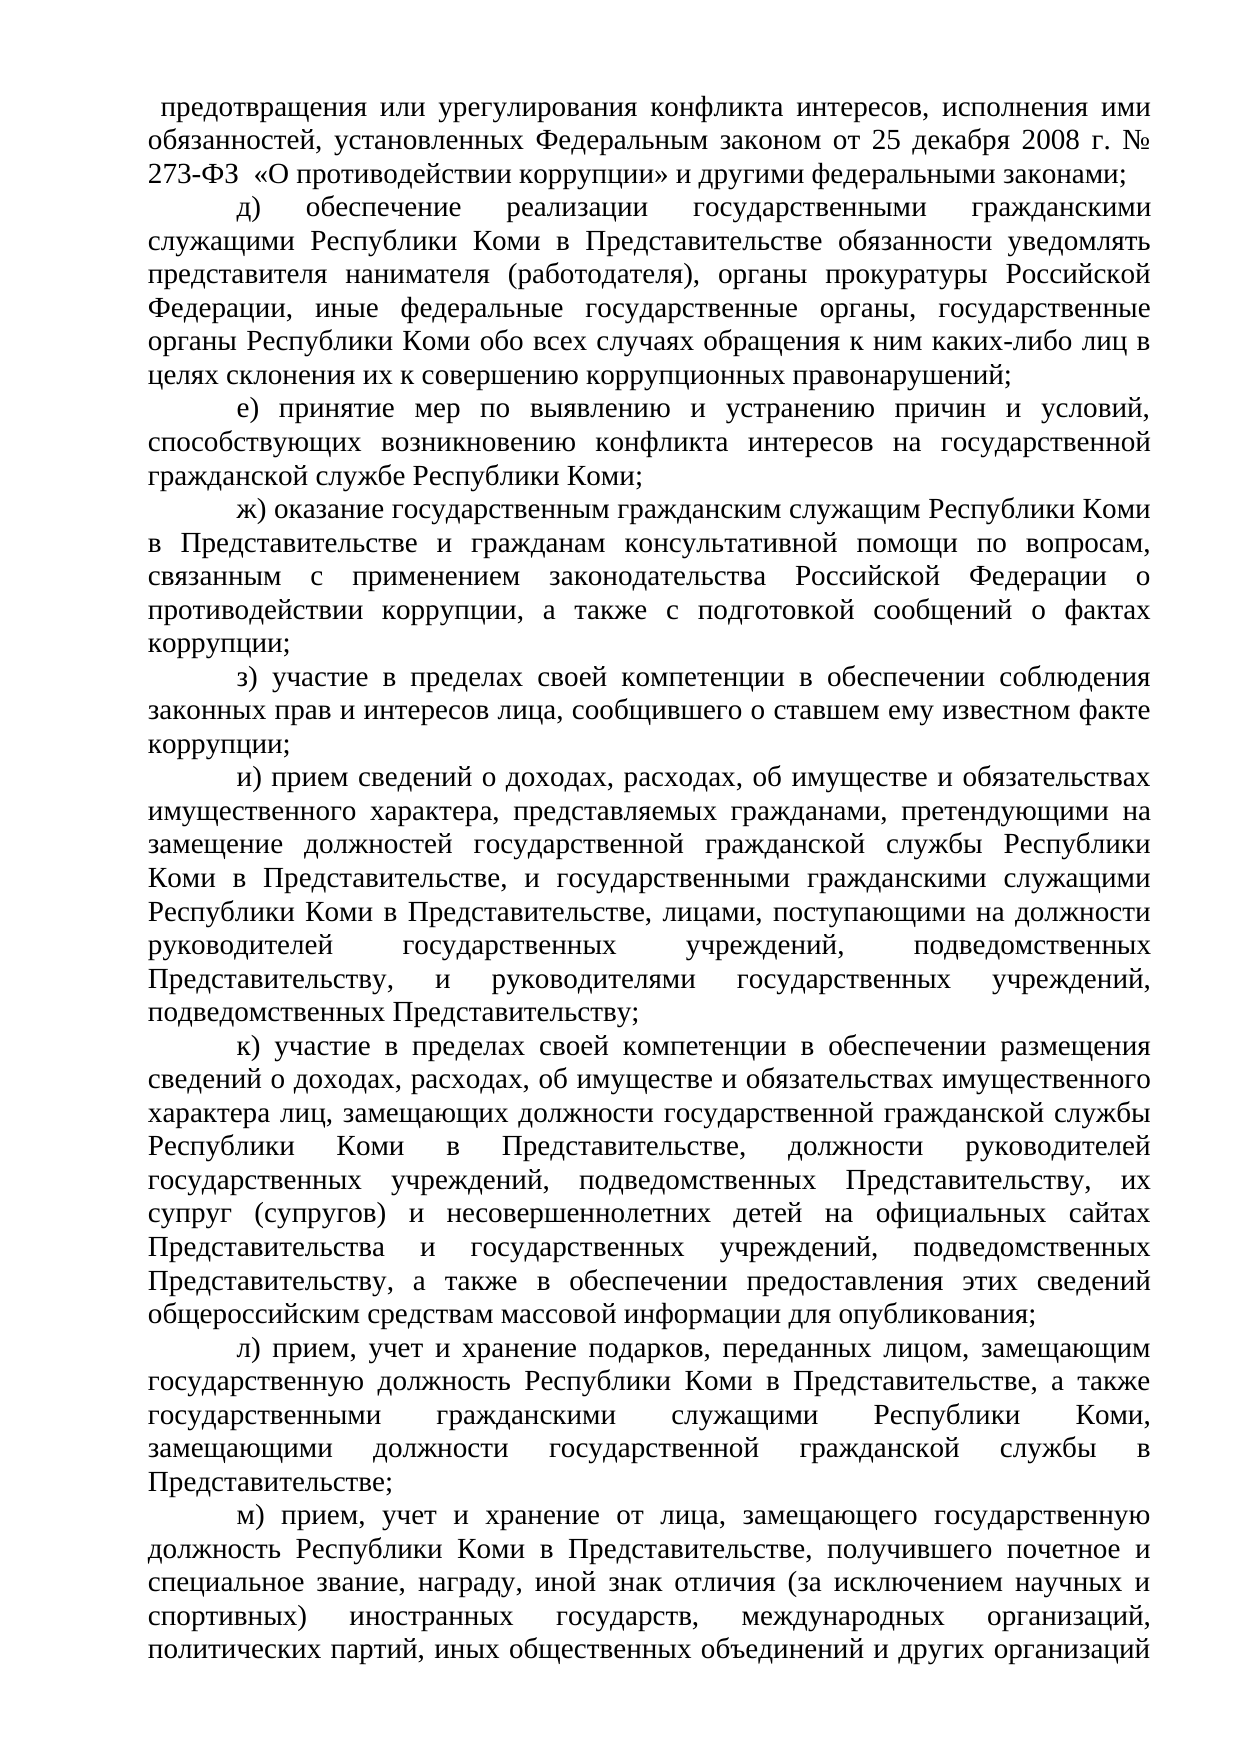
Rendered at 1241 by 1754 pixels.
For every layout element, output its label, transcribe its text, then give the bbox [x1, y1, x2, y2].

text предотвращения или урегулирования конфликта интересов, исполнения ими обязанностей, установленных Федеральным законом от 25 декабря 2008 г. № 273-ФЗ «О противодействии коррупции» и другими федеральными законами; [148, 89, 1152, 189]
text ж) оказание государственным гражданским служащим Республики Коми в Представительстве и гражданам консультативной помощи по вопросам, связанным с применением законодательства Российской Федерации о противодействии коррупции, а также с подготовкой сообщений о фактах коррупции; [148, 491, 1152, 659]
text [148, 1497, 1152, 1665]
text е) принятие мер по выявлению и устранению причин и условий, способствующих возникновению конфликта интересов на государственной гражданской службе Республики Коми; [148, 391, 1152, 491]
text и) прием сведений о доходах, расходах, об имуществе и обязательствах имущественного характера, представляемых гражданами, претендующими на замещение должностей государственной гражданской службы Республики Коми в Представительстве, и государственными гражданскими служащими Республики Коми в Представительстве, лицами, поступающими на должности руководителей государственных учреждений, подведомственных Представительству, и руководителями государственных учреждений, подведомственных Представительству; [148, 759, 1152, 1028]
text з) участие в пределах своей компетенции в обеспечении соблюдения законных прав и интересов лица, сообщившего о ставшем ему известном факте коррупции; [148, 659, 1152, 759]
text к) участие в пределах своей компетенции в обеспечении размещения сведений о доходах, расходах, об имуществе и обязательствах имущественного характера лиц, замещающих должности государственной гражданской службы Республики Коми в Представительстве, должности руководителей государственных учреждений, подведомственных Представительству, их супруг (супругов) и несовершеннолетних детей на официальных сайтах Представительства и государственных учреждений, подведомственных Представительству, а также в обеспечении предоставления этих сведений общероссийским средствам массовой информации для опубликования; [148, 1028, 1152, 1330]
text л) прием, учет и хранение подарков, переданных лицом, замещающим государственную должность Республики Коми в Представительстве, а также государственными гражданскими служащими Республики Коми, замещающими должности государственной гражданской службы в Представительстве; [148, 1330, 1152, 1497]
text д) обеспечение реализации государственными гражданскими служащими Республики Коми в Представительстве обязанности уведомлять представителя нанимателя (работодателя), органы прокуратуры Российской Федерации, иные федеральные государственные органы, государственные органы Республики Коми обо всех случаях обращения к ним каких-либо лиц в целях склонения их к совершению коррупционных правонарушений; [148, 189, 1152, 391]
